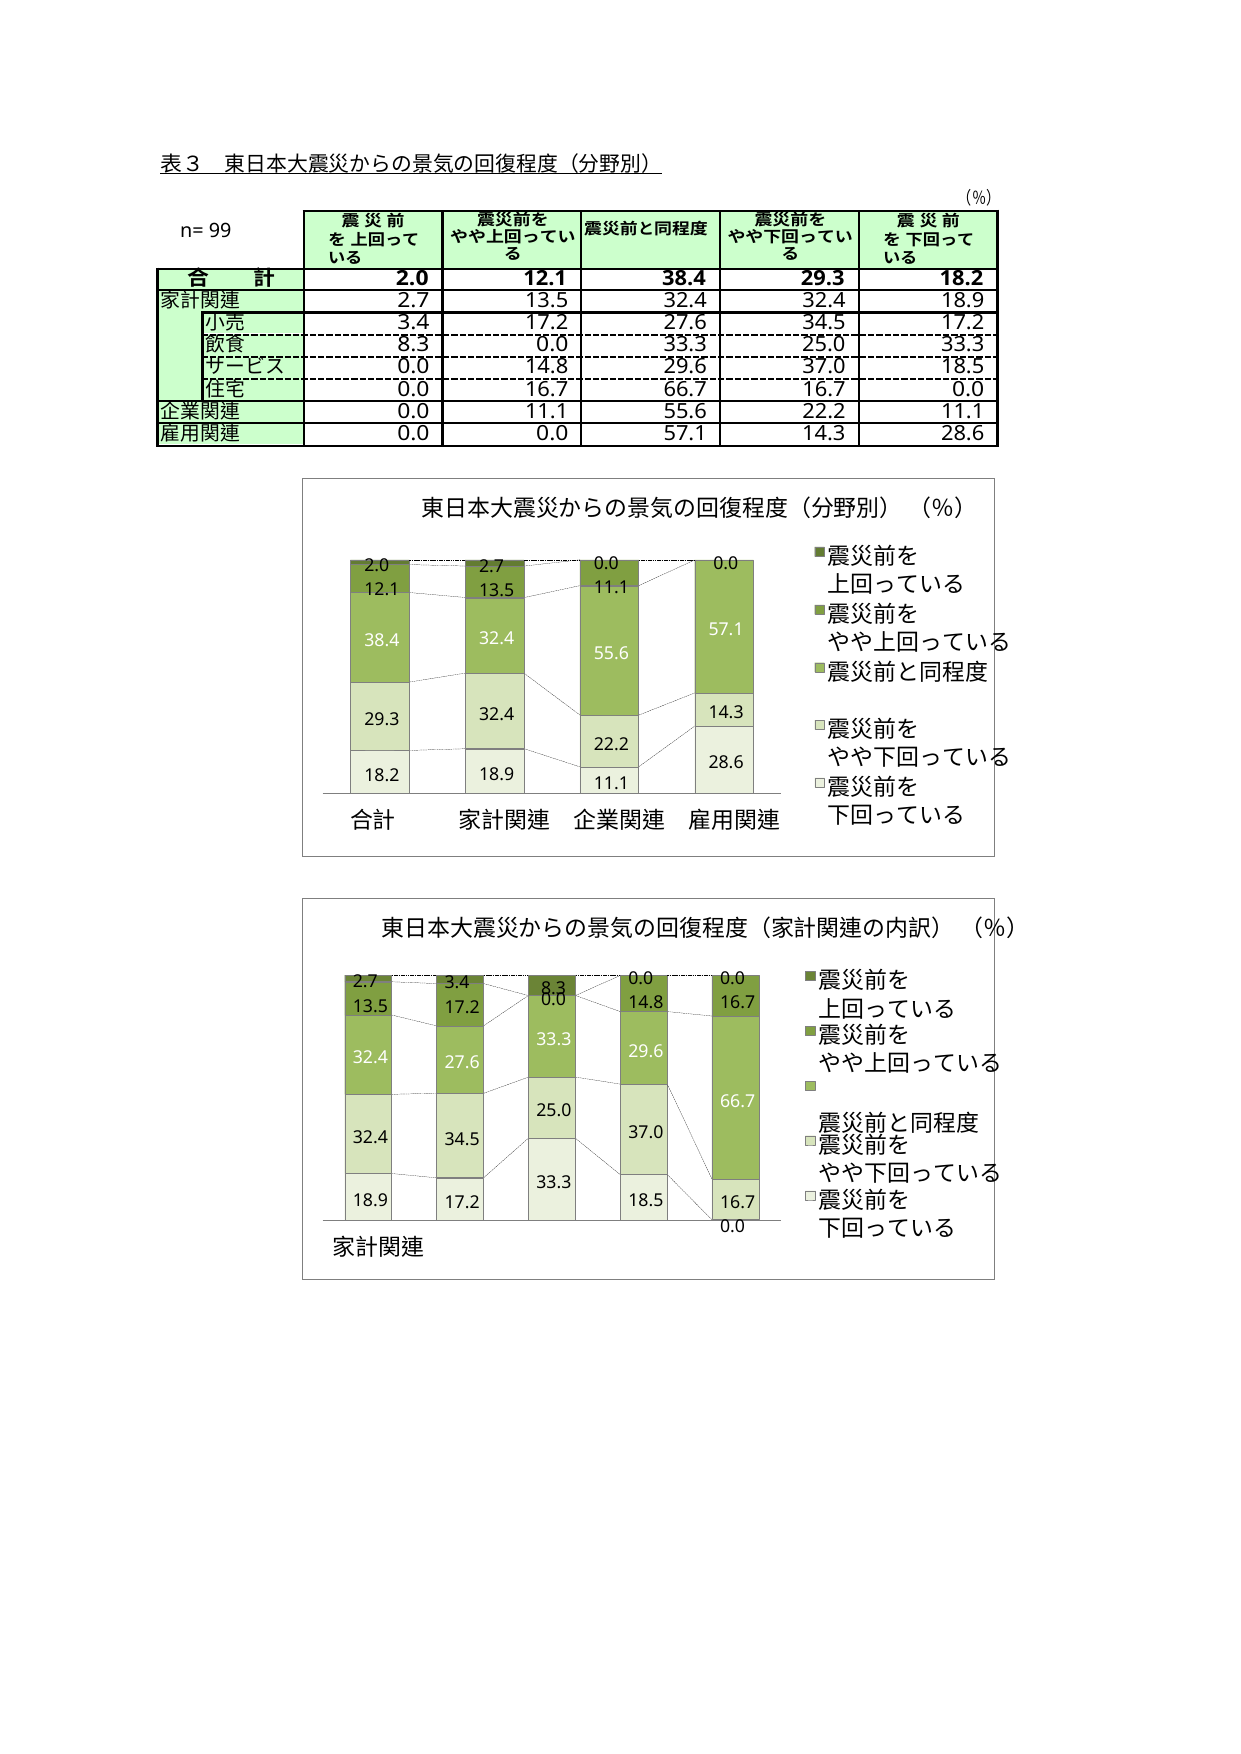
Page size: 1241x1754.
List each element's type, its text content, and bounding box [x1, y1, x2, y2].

table_cell 57.1 [582, 424, 719, 444]
table_header 震災前と同程度 [582, 212, 719, 268]
table_cell 37.0 [721, 356, 858, 378]
table_cell [159, 311, 201, 400]
table_cell 0.0 [305, 402, 441, 422]
table_cell 雇用関連 [159, 424, 303, 444]
table_cell 28.6 [860, 424, 996, 444]
table_cell サービス [204, 356, 303, 378]
table_cell 合 計 [159, 270, 303, 289]
table_cell 34.5 [721, 314, 858, 333]
table_cell 11.1 [860, 402, 996, 422]
table_cell 55.6 [582, 402, 719, 422]
table_cell 33.3 [582, 334, 719, 356]
table_cell 0.0 [860, 378, 996, 400]
table_cell 12.1 [444, 270, 580, 289]
table_cell 38.4 [582, 270, 719, 289]
table_header 震 災 前 を 下回っている [860, 212, 996, 268]
table_cell 29.3 [721, 270, 858, 289]
table_cell 18.2 [860, 270, 996, 289]
table_cell 3.4 [305, 314, 441, 333]
table_header n= 99 [158, 210, 303, 268]
table_cell 11.1 [444, 402, 580, 422]
table_cell 29.6 [582, 356, 719, 378]
table_cell 14.8 [444, 356, 580, 378]
table_cell 66.7 [582, 378, 719, 400]
table_cell 16.7 [444, 378, 580, 400]
table_cell 18.9 [860, 291, 996, 311]
table_cell 18.5 [860, 356, 996, 378]
table_cell 2.7 [305, 291, 441, 311]
table_cell 17.2 [860, 314, 996, 333]
table_cell 17.2 [444, 314, 580, 333]
table_cell 0.0 [444, 424, 580, 444]
table_cell 家計関連 [159, 291, 303, 311]
table_cell 32.4 [582, 291, 719, 311]
text 表３ 東日本大震災からの景気の回復程度（分野別） [160, 149, 681, 177]
table_cell 住宅 [204, 378, 303, 400]
table_cell 小売 [204, 314, 303, 333]
table_cell 27.6 [582, 314, 719, 333]
table_cell 0.0 [444, 334, 580, 356]
text （％） [958, 185, 1134, 209]
table_cell 0.0 [305, 356, 441, 378]
table_cell 0.0 [305, 424, 441, 444]
table_cell 企業関連 [159, 402, 303, 422]
table_cell 2.0 [305, 270, 441, 289]
table_cell 16.7 [721, 378, 858, 400]
table_cell 8.3 [305, 334, 441, 356]
table_header 震災前を やや上回っている [444, 212, 580, 268]
table_cell 飲食 [204, 334, 303, 356]
table_header 震災前を やや下回っている [721, 212, 858, 268]
table_cell 13.5 [444, 291, 580, 311]
table_cell 33.3 [860, 334, 996, 356]
table_cell 25.0 [721, 334, 858, 356]
table_cell 0.0 [305, 378, 441, 400]
table_cell 32.4 [721, 291, 858, 311]
table_header 震 災 前 を 上回っている [305, 212, 441, 268]
table_cell 22.2 [721, 402, 858, 422]
table_cell 14.3 [721, 424, 858, 444]
